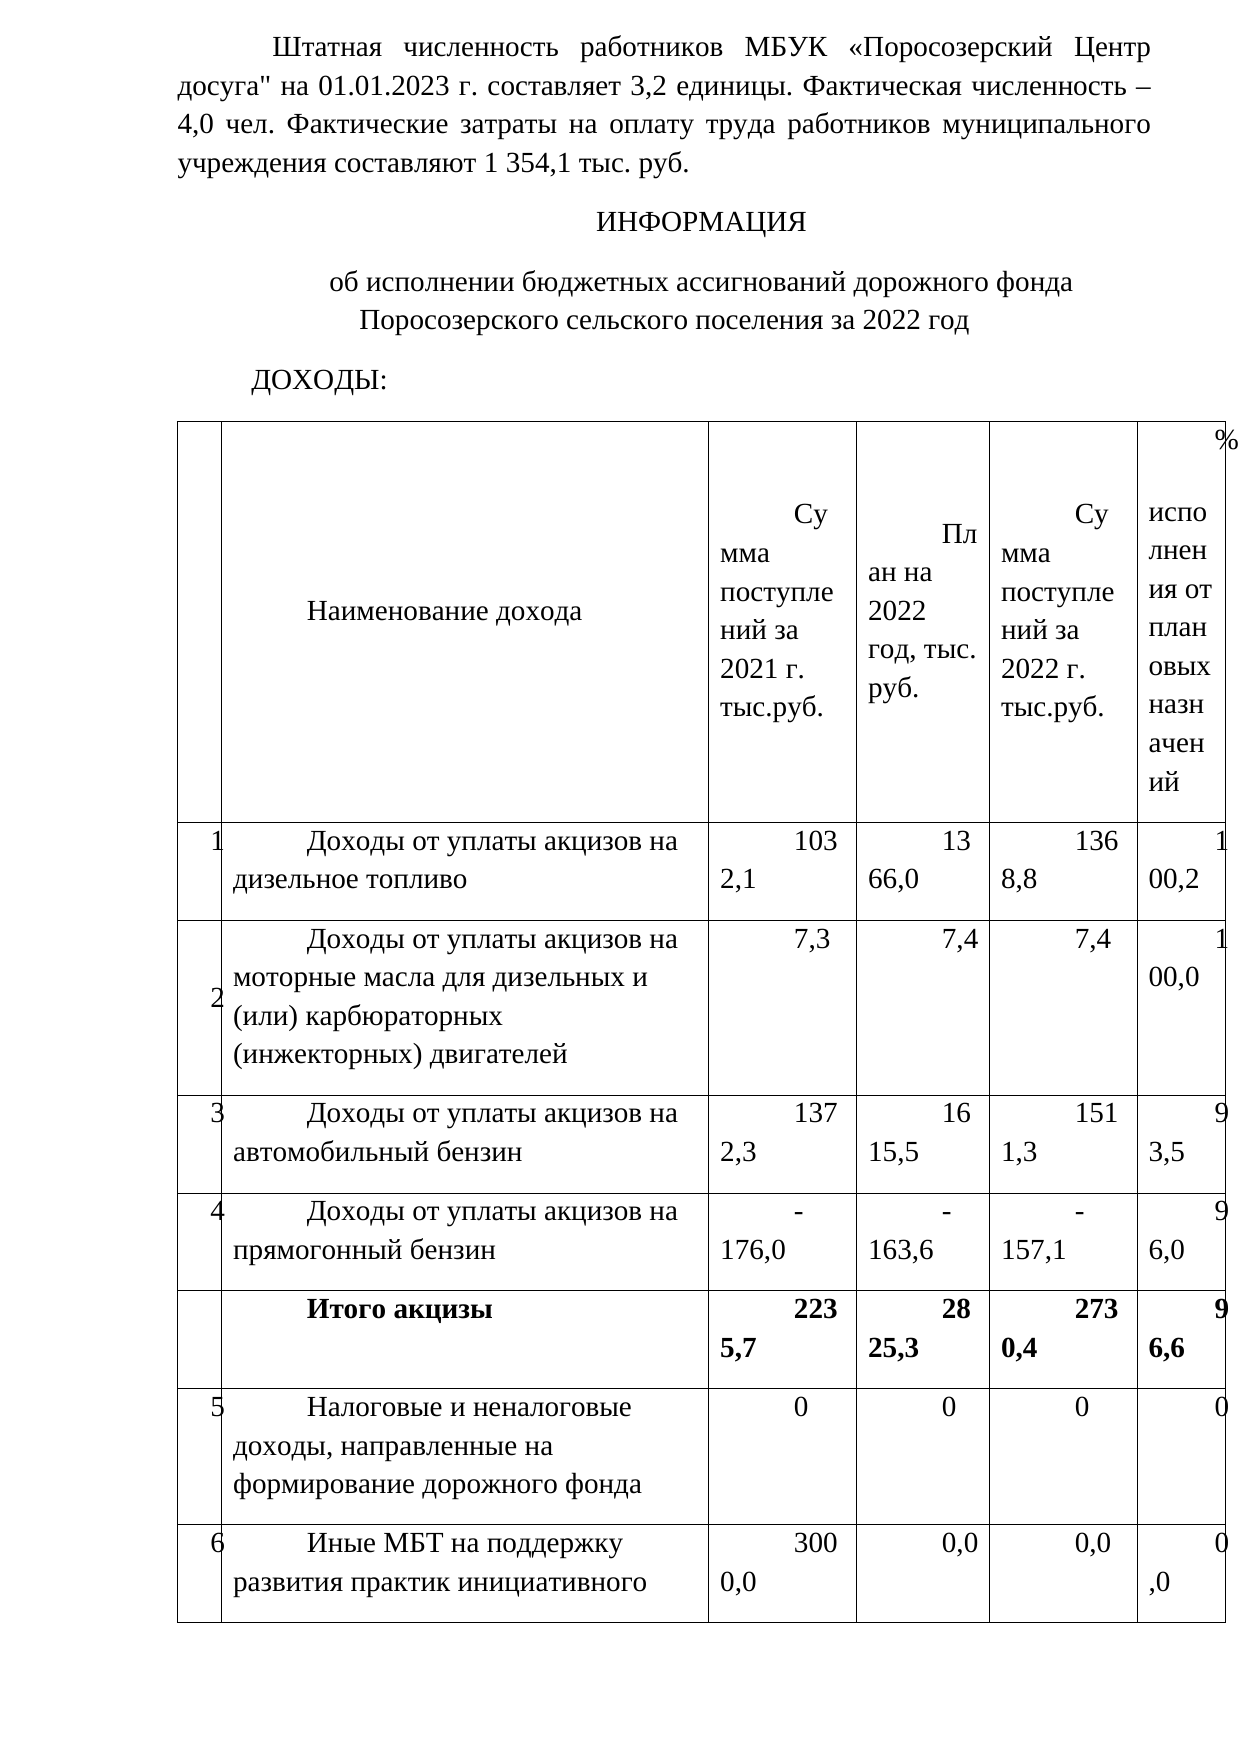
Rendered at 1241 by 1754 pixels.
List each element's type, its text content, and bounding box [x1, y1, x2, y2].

table_cell 7,4 [857, 921, 989, 1094]
table_cell 3 [178, 1096, 221, 1192]
table_cell Доходы от уплаты акцизов на прямогонный бензин [222, 1194, 708, 1290]
table_cell 7,3 [709, 921, 856, 1094]
text об исполнении бюджетных ассигнований дорожного фонда Поросозерского сельского поселения за 2022 год [177, 264, 1152, 336]
table_cell 3000,0 [709, 1525, 856, 1622]
table_cell 0,0 [857, 1525, 989, 1622]
table_cell 93,5 [1138, 1096, 1225, 1192]
table_cell 1511,3 [990, 1096, 1137, 1192]
table_header План на 2022 год, тыс. руб. [857, 422, 989, 822]
table_cell 2730,4 [990, 1291, 1137, 1388]
table_cell -157,1 [990, 1194, 1137, 1290]
table_cell 4 [178, 1194, 221, 1290]
table_cell 0,0 [990, 1525, 1137, 1622]
table_cell 0 [1138, 1389, 1225, 1524]
table_cell 7,4 [990, 921, 1137, 1094]
table_header Сумма поступлений за 2021 г. тыс.руб. [709, 422, 856, 822]
table_cell 0 [709, 1389, 856, 1524]
table_cell 1032,1 [709, 823, 856, 920]
table_cell Доходы от уплаты акцизов на автомобильный бензин [222, 1096, 708, 1192]
table_cell 0 [990, 1389, 1137, 1524]
table_cell 100,2 [1138, 823, 1225, 920]
table_cell [178, 1291, 221, 1388]
text ИНФОРМАЦИЯ [177, 204, 1152, 238]
table_cell Доходы от уплаты акцизов на дизельное топливо [222, 823, 708, 920]
table_cell 6 [178, 1525, 221, 1622]
table_cell 1 [178, 823, 221, 920]
table_cell 0,0 [1138, 1525, 1225, 1622]
table_header Наименование дохода [222, 422, 708, 822]
table_cell 1372,3 [709, 1096, 856, 1192]
table_cell 1368,8 [990, 823, 1137, 920]
table_cell Доходы от уплаты акцизов на моторные масла для дизельных и (или) карбюраторных (инжекторных) двигателей [222, 921, 708, 1094]
table_cell 0 [857, 1389, 989, 1524]
table_cell -176,0 [709, 1194, 856, 1290]
table_cell 1366,0 [857, 823, 989, 920]
text Штатная численность работников МБУК «Поросозерский Центр досуга" на 01.01.2023 г. составляет 3,2 единицы. Фактическая численность – 4,0 чел. Фактические затраты на оплату труда работников муниципального учреждения составляют 1 354,1 тыс. руб. [177, 29, 1152, 179]
text ДОХОДЫ: [177, 362, 1152, 395]
table_cell 96,6 [1138, 1291, 1225, 1388]
table_cell -163,6 [857, 1194, 989, 1290]
table_cell 2235,7 [709, 1291, 856, 1388]
table_cell Налоговые и неналоговые доходы, направленные на формирование дорожного фонда [222, 1389, 708, 1524]
table_header [178, 422, 221, 822]
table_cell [222, 1525, 708, 1622]
table_header % исполнения от плановых назначений [1138, 422, 1225, 822]
table_cell Итого акцизы [222, 1291, 708, 1388]
table_cell 2 [178, 921, 221, 1094]
table_cell 100,0 [1138, 921, 1225, 1094]
table_cell 96,0 [1138, 1194, 1225, 1290]
table_cell 2825,3 [857, 1291, 989, 1388]
table_header Сумма поступлений за 2022 г. тыс.руб. [990, 422, 1137, 822]
table_cell 1615,5 [857, 1096, 989, 1192]
table_cell 5 [178, 1389, 221, 1524]
